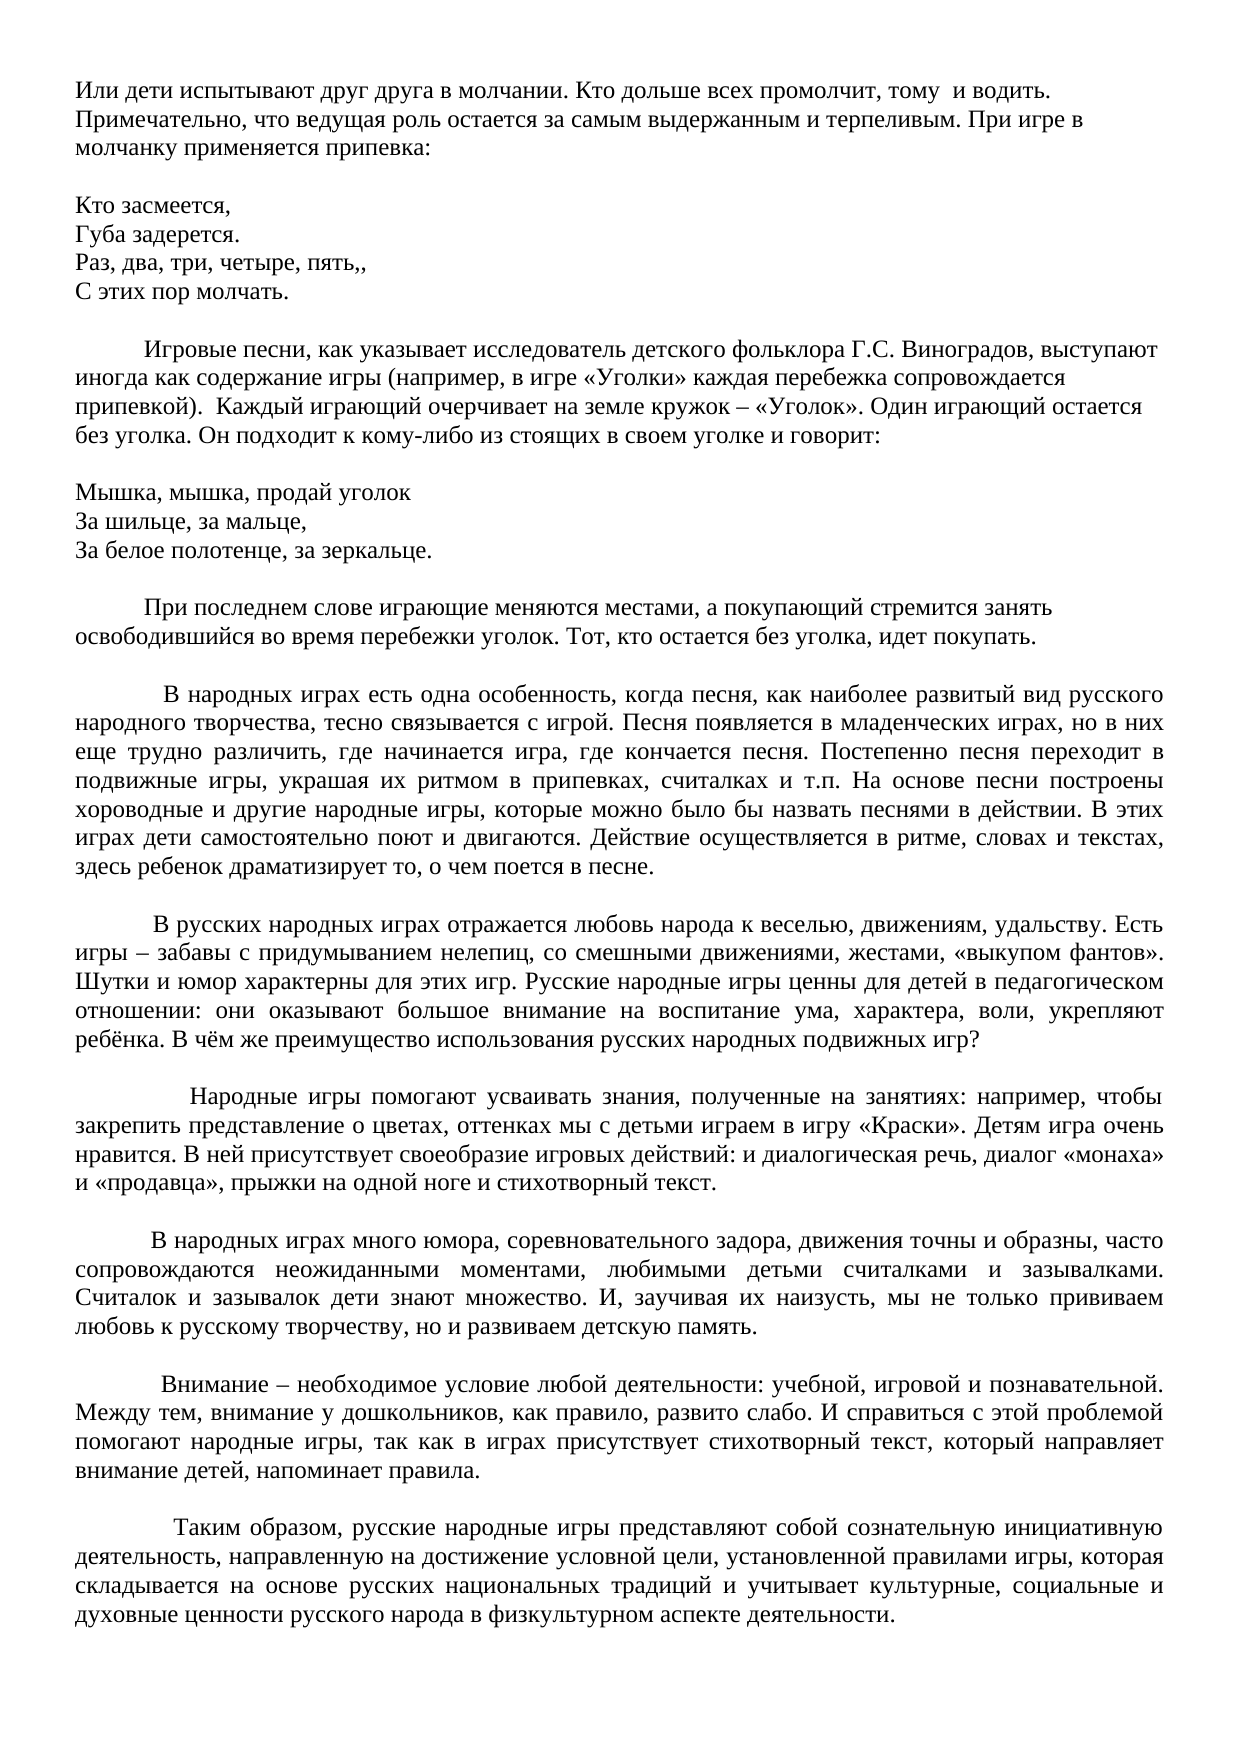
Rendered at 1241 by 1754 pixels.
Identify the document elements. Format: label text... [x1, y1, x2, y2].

text В народных играх много юмора, соревновательного задора, движения точны и образны, часто сопровождаются неожиданными моментами, любимыми детьми считалками и зазывалками. Считалок и зазывалок дети знают множество. И, заучивая их наизусть, мы не только прививаем любовь к русскому творчеству, но и развиваем детскую память. [75, 1225, 1165, 1340]
text Кто засмеется, [75, 190, 1165, 219]
text Губа задерется. [75, 219, 1165, 247]
text Раз, два, три, четыре, пять,, [75, 247, 1165, 276]
text При последнем слове играющие меняются местами, а покупающий стремится занять освободившийся во время перебежки уголок. Тот, кто остается без уголка, идет покупать. [75, 592, 1165, 650]
text Или дети испытывают друг друга в молчании. Кто дольше всех промолчит, тому и водить. Примечательно, что ведущая роль остается за самым выдержанным и терпеливым. При игре в молчанку применяется припевка: [75, 75, 1165, 161]
text В русских народных играх отражается любовь народа к веселью, движениям, удальству. Есть игры – забавы с придумыванием нелепиц, со смешными движениями, жестами, «выкупом фантов». Шутки и юмор характерны для этих игр. Русские народные игры ценны для детей в педагогическом отношении: они оказывают большое внимание на воспитание ума, характера, воли, укрепляют ребёнка. В чём же преимущество использования русских народных подвижных игр? [75, 909, 1165, 1052]
text С этих пор молчать. [75, 276, 1165, 305]
text Игровые песни, как указывает исследователь детского фольклора Г.С. Виноградов, выступают иногда как содержание игры (например, в игре «Уголки» каждая перебежка сопровождается припевкой). Каждый играющий очерчивает на земле кружок – «Уголок». Один играющий остается без уголка. Он подходит к кому-либо из стоящих в своем уголке и говорит: [75, 334, 1165, 449]
text Мышка, мышка, продай уголок [75, 477, 1165, 506]
text В народных играх есть одна особенность, когда песня, как наиболее развитый вид русского народного творчества, тесно связывается с игрой. Песня появляется в младенческих играх, но в них еще трудно различить, где начинается игра, где кончается песня. Постепенно песня переходит в подвижные игры, украшая их ритмом в припевках, считалках и т.п. На основе песни построены хороводные и другие народные игры, которые можно было бы назвать песнями в действии. В этих играх дети самостоятельно поют и двигаются. Действие осуществляется в ритме, словах и текстах, здесь ребенок драматизирует то, о чем поется в песне. [75, 679, 1165, 880]
text За белое полотенце, за зеркальце. [75, 535, 1165, 564]
text За шильце, за мальце, [75, 506, 1165, 535]
text Внимание – необходимое условие любой деятельности: учебной, игровой и познавательной. Между тем, внимание у дошкольников, как правило, развито слабо. И справиться с этой проблемой помогают народные игры, так как в играх присутствует стихотворный текст, который направляет внимание детей, напоминает правила. [75, 1369, 1165, 1484]
text Таким образом, русские народные игры представляют собой сознательную инициативную деятельность, направленную на достижение условной цели, установленной правилами игры, которая складывается на основе русских национальных традиций и учитывает культурные, социальные и духовные ценности русского народа в физкультурном аспекте деятельности. [75, 1512, 1165, 1627]
text Народные игры помогают усваивать знания, полученные на занятиях: например, чтобы закрепить представление о цветах, оттенках мы с детьми играем в игру «Краски». Детям игра очень нравится. В ней присутствует своеобразие игровых действий: и диалогическая речь, диалог «монаха» и «продавца», прыжки на одной ноге и стихотворный текст. [75, 1081, 1165, 1196]
